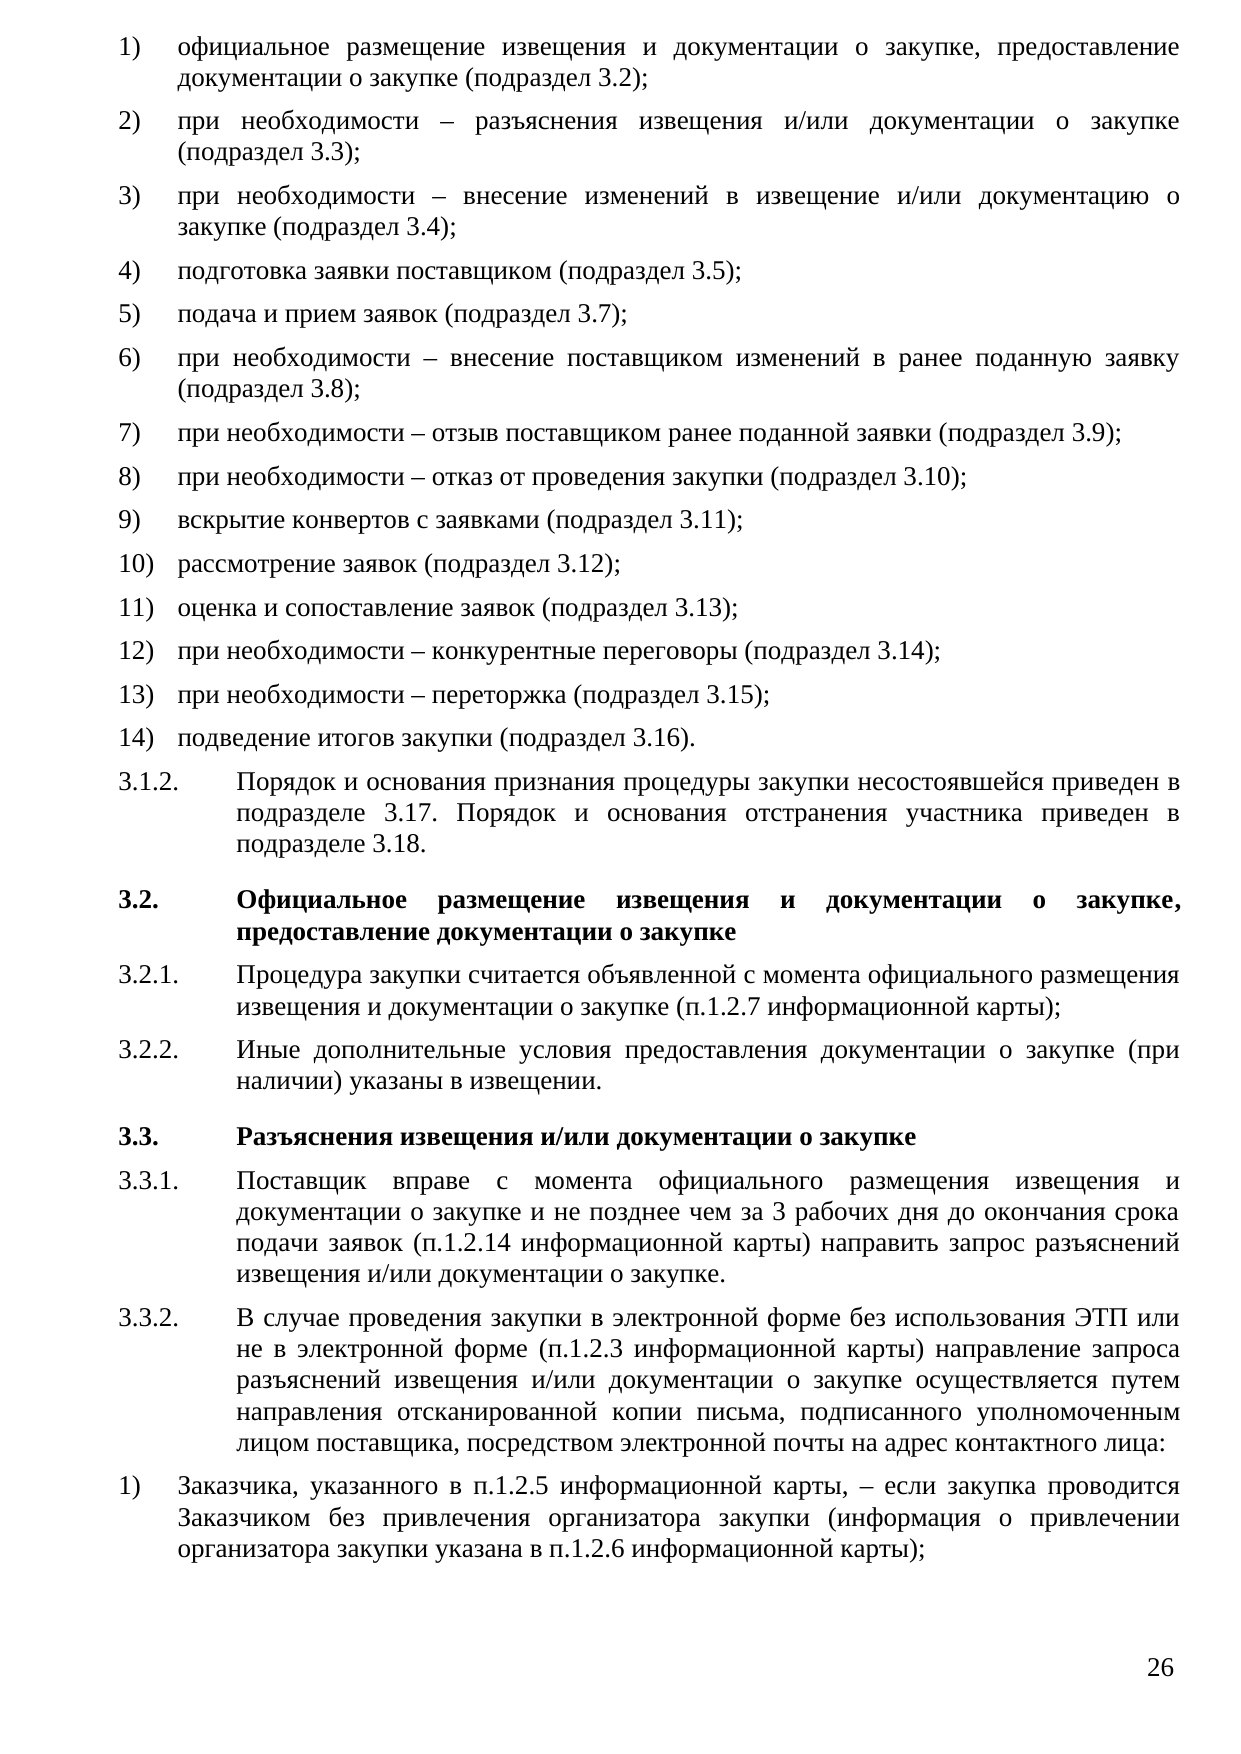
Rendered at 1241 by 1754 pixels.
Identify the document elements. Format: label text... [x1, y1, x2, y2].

text Порядок и основания признания процедуры закупки несостоявшейся приведен в подразделе 3.17. Порядок и основания отстранения участника приведен в подразделе 3.18. [118, 765, 1181, 859]
text подача и прием заявок (подраздел 3.7); [118, 298, 1181, 329]
text при необходимости – разъяснения извещения и/или документации о закупке (подраздел 3.3); [118, 104, 1181, 167]
text В случае проведения закупки в электронной форме без использования ЭТП или не в электронной форме (п.1.2.3 информационной карты) направление запроса разъяснений извещения и/или документации о закупке осуществляется путем направления отсканированной копии письма, подписанного уполномоченным лицом поставщика, посредством электронной почты на адрес контактного лица: [118, 1301, 1181, 1457]
text Заказчика, указанного в п.1.2.5 информационной карты, – если закупка проводится Заказчиком без привлечения организатора закупки (информация о привлечении организатора закупки указана в п.1.2.6 информационной карты); [118, 1469, 1181, 1563]
text Официальное размещение извещения и документации о закупке, предоставление документации о закупке [118, 884, 1181, 946]
text вскрытие конвертов с заявками (подраздел 3.11); [118, 503, 1181, 534]
text оценка и сопоставление заявок (подраздел 3.13); [118, 591, 1181, 622]
text рассмотрение заявок (подраздел 3.12); [118, 547, 1181, 578]
text при необходимости – конкурентные переговоры (подраздел 3.14); [118, 634, 1181, 665]
text при необходимости – переторжка (подраздел 3.15); [118, 678, 1181, 709]
text Процедура закупки считается объявленной с момента официального размещения извещения и документации о закупке (п.1.2.7 информационной карты); [118, 958, 1181, 1021]
text при необходимости – отзыв поставщиком ранее поданной заявки (подраздел 3.9); [118, 416, 1181, 447]
text Иные дополнительные условия предоставления документации о закупке (при наличии) указаны в извещении. [118, 1033, 1181, 1096]
text при необходимости – внесение изменений в извещение и/или документацию о закупке (подраздел 3.4); [118, 179, 1181, 241]
text при необходимости – внесение поставщиком изменений в ранее поданную заявку (подраздел 3.8); [118, 341, 1181, 403]
text подготовка заявки поставщиком (подраздел 3.5); [118, 254, 1181, 285]
text при необходимости – отказ от проведения закупки (подраздел 3.10); [118, 460, 1181, 491]
text Поставщик вправе с момента официального размещения извещения и документации о закупке и не позднее чем за 3 рабочих дня до окончания срока подачи заявок (п.1.2.14 информационной карты) направить запрос разъяснений извещения и/или документации о закупке. [118, 1164, 1181, 1289]
text официальное размещение извещения и документации о закупке, предоставление документации о закупке (подраздел 3.2); [118, 29, 1181, 92]
text Разъяснения извещения и/или документации о закупке [118, 1121, 1181, 1152]
text подведение итогов закупки (подраздел 3.16). [118, 722, 1181, 753]
